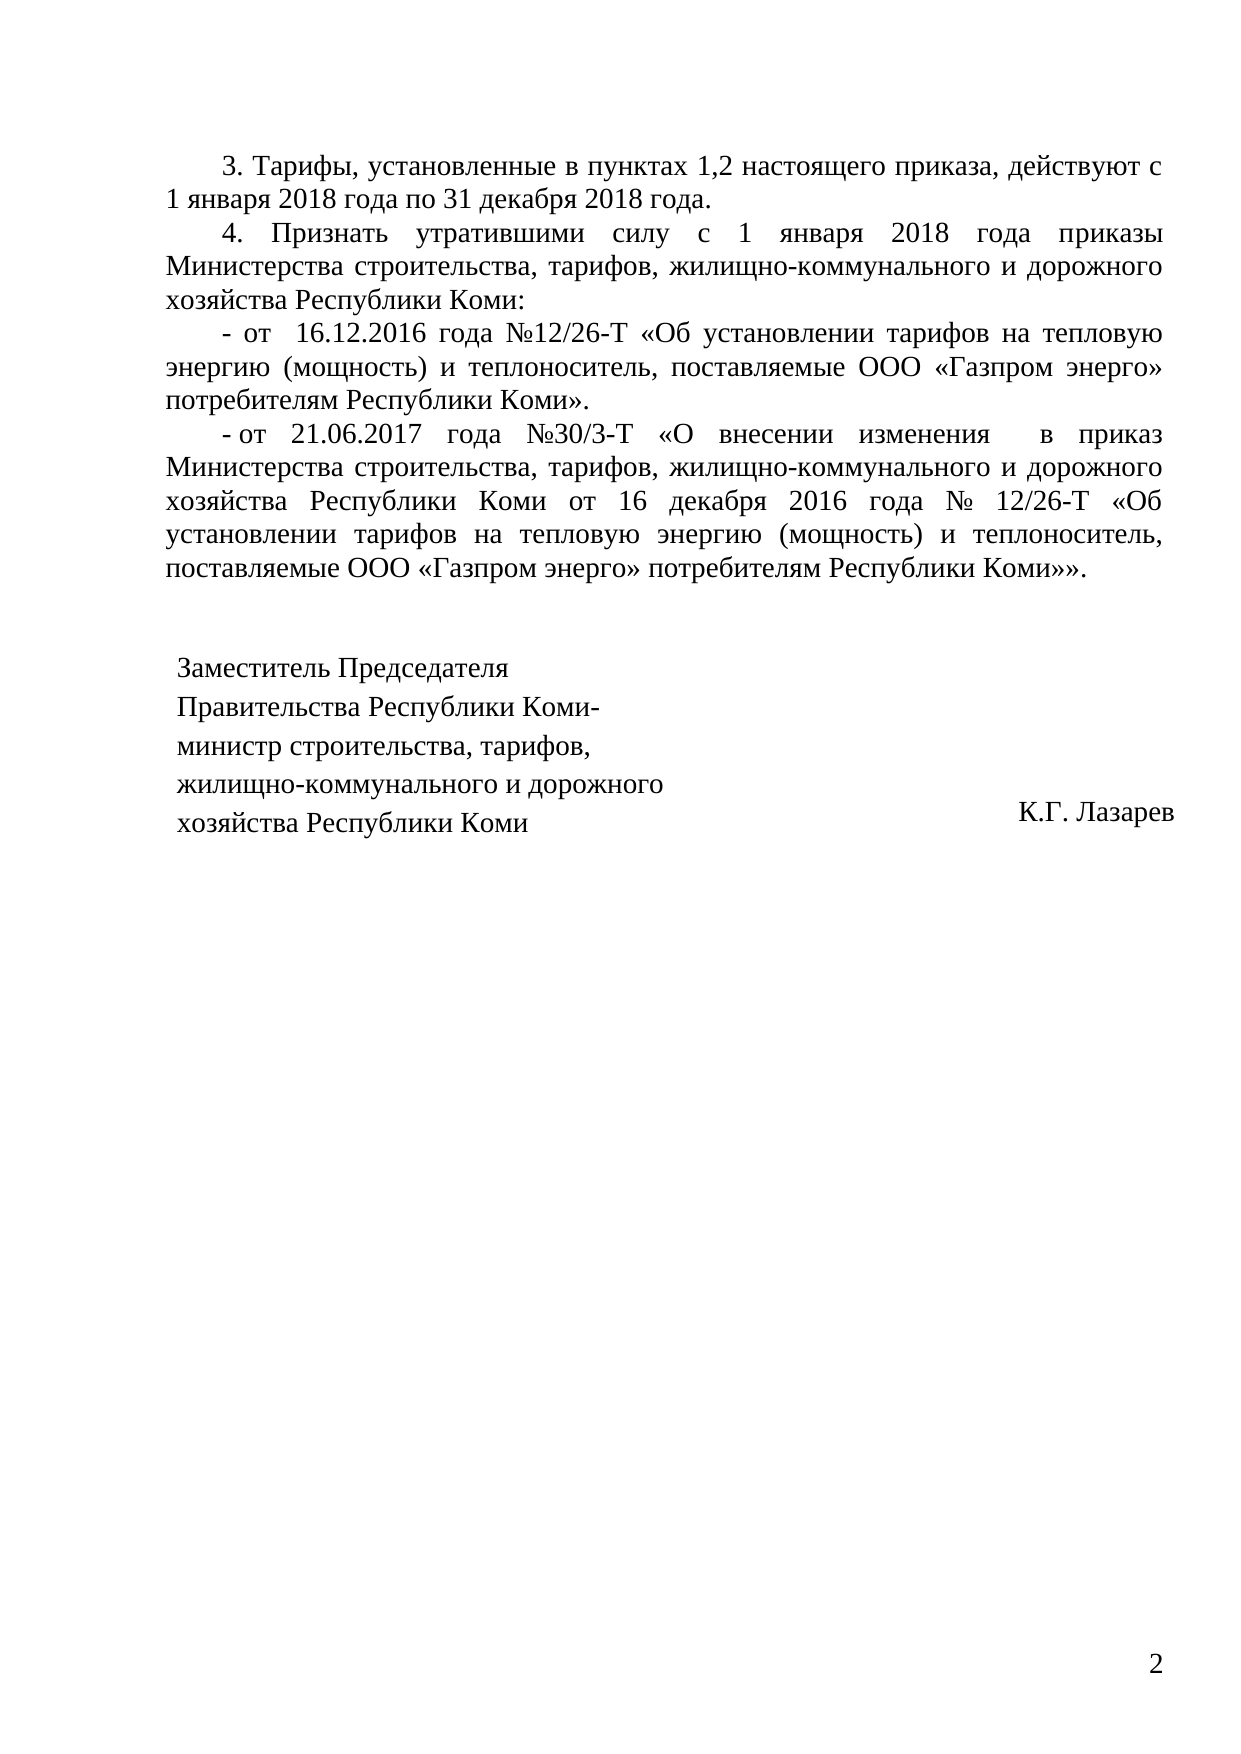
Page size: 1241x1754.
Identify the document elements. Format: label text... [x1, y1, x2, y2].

text - от 16.12.2016 года №12/26-Т «Об установлении тарифов на тепловую энергию (мощность) и теплоноситель, поставляемые ООО «Газпром энерго» потребителям Республики Коми». [165, 315, 1163, 416]
table_header Заместитель Председателя Правительства Республики Коми-министр строительства, тарифов, жилищно-коммунального и дорожного хозяйства Республики Коми [165, 617, 708, 843]
text - от 21.06.2017 года №30/3-Т «О внесении изменения в приказ Министерства строительства, тарифов, жилищно-коммунального и дорожного хозяйства Республики Коми от 16 декабря 2016 года № 12/26-Т «Об установлении тарифов на тепловую энергию (мощность) и теплоноситель, поставляемые ООО «Газпром энерго» потребителям Республики Коми»». [165, 416, 1163, 584]
text 3. Тарифы, установленные в пунктах 1,2 настоящего приказа, действуют с 1 января 2018 года по 31 декабря 2018 года. [165, 148, 1163, 215]
table_header К.Г. Лазарев [708, 617, 1186, 843]
text 4. Признать утратившими силу с 1 января 2018 года приказы Министерства строительства, тарифов, жилищно-коммунального и дорожного хозяйства Республики Коми: [165, 215, 1163, 315]
